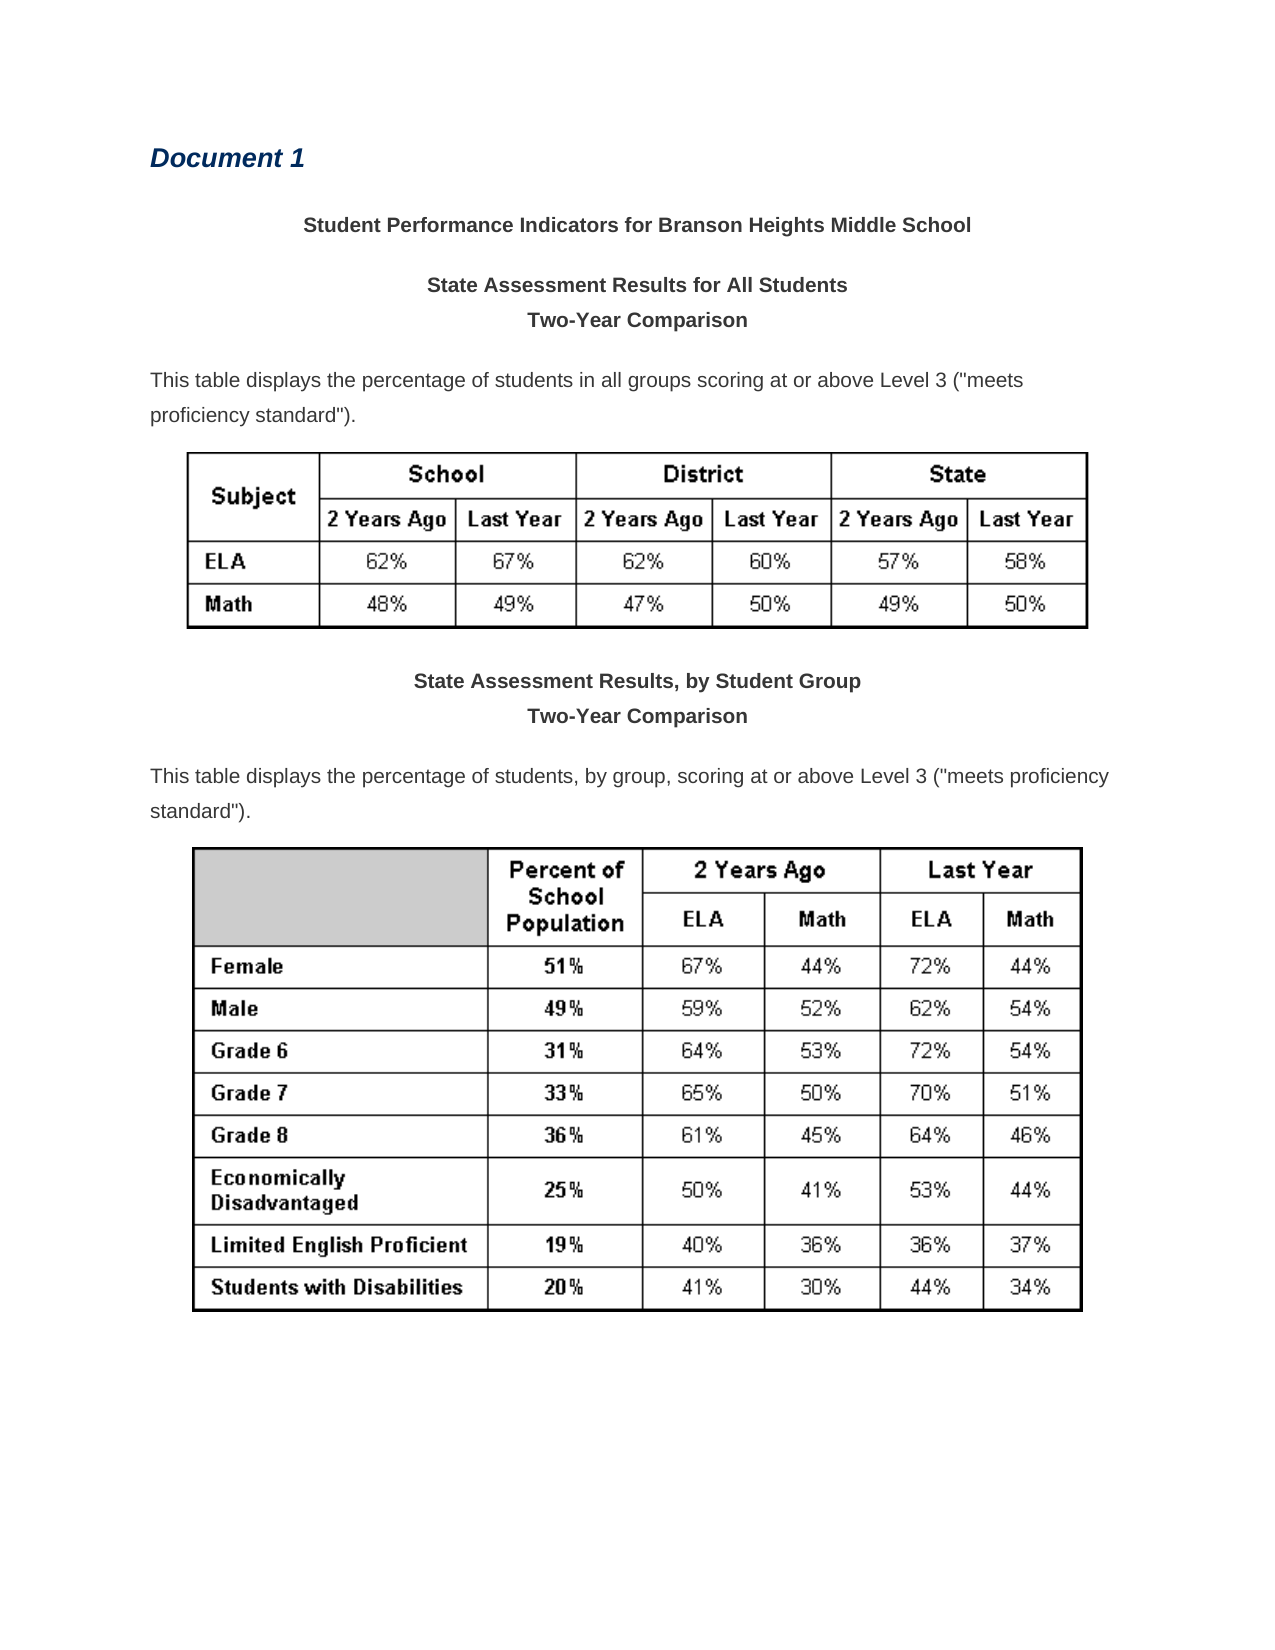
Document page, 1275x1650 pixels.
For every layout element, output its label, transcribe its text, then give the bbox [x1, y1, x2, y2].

text This table displays the percentage of students, by group, scoring at or above Level 3 ("meets proficiency standard"). [150, 753, 1125, 823]
text This table displays the percentage of students in all groups scoring at or above Level 3 ("meets proficiency standard"). [150, 357, 1125, 427]
picture [186, 452, 1089, 629]
subtitle Document 1 [150, 142, 1125, 173]
picture [192, 847, 1083, 1312]
text State Assessment Results for All Students Two-Year Comparison [150, 262, 1125, 332]
text Student Performance Indicators for Branson Heights Middle School [150, 202, 1125, 237]
text State Assessment Results, by Student Group Two-Year Comparison [150, 658, 1125, 728]
